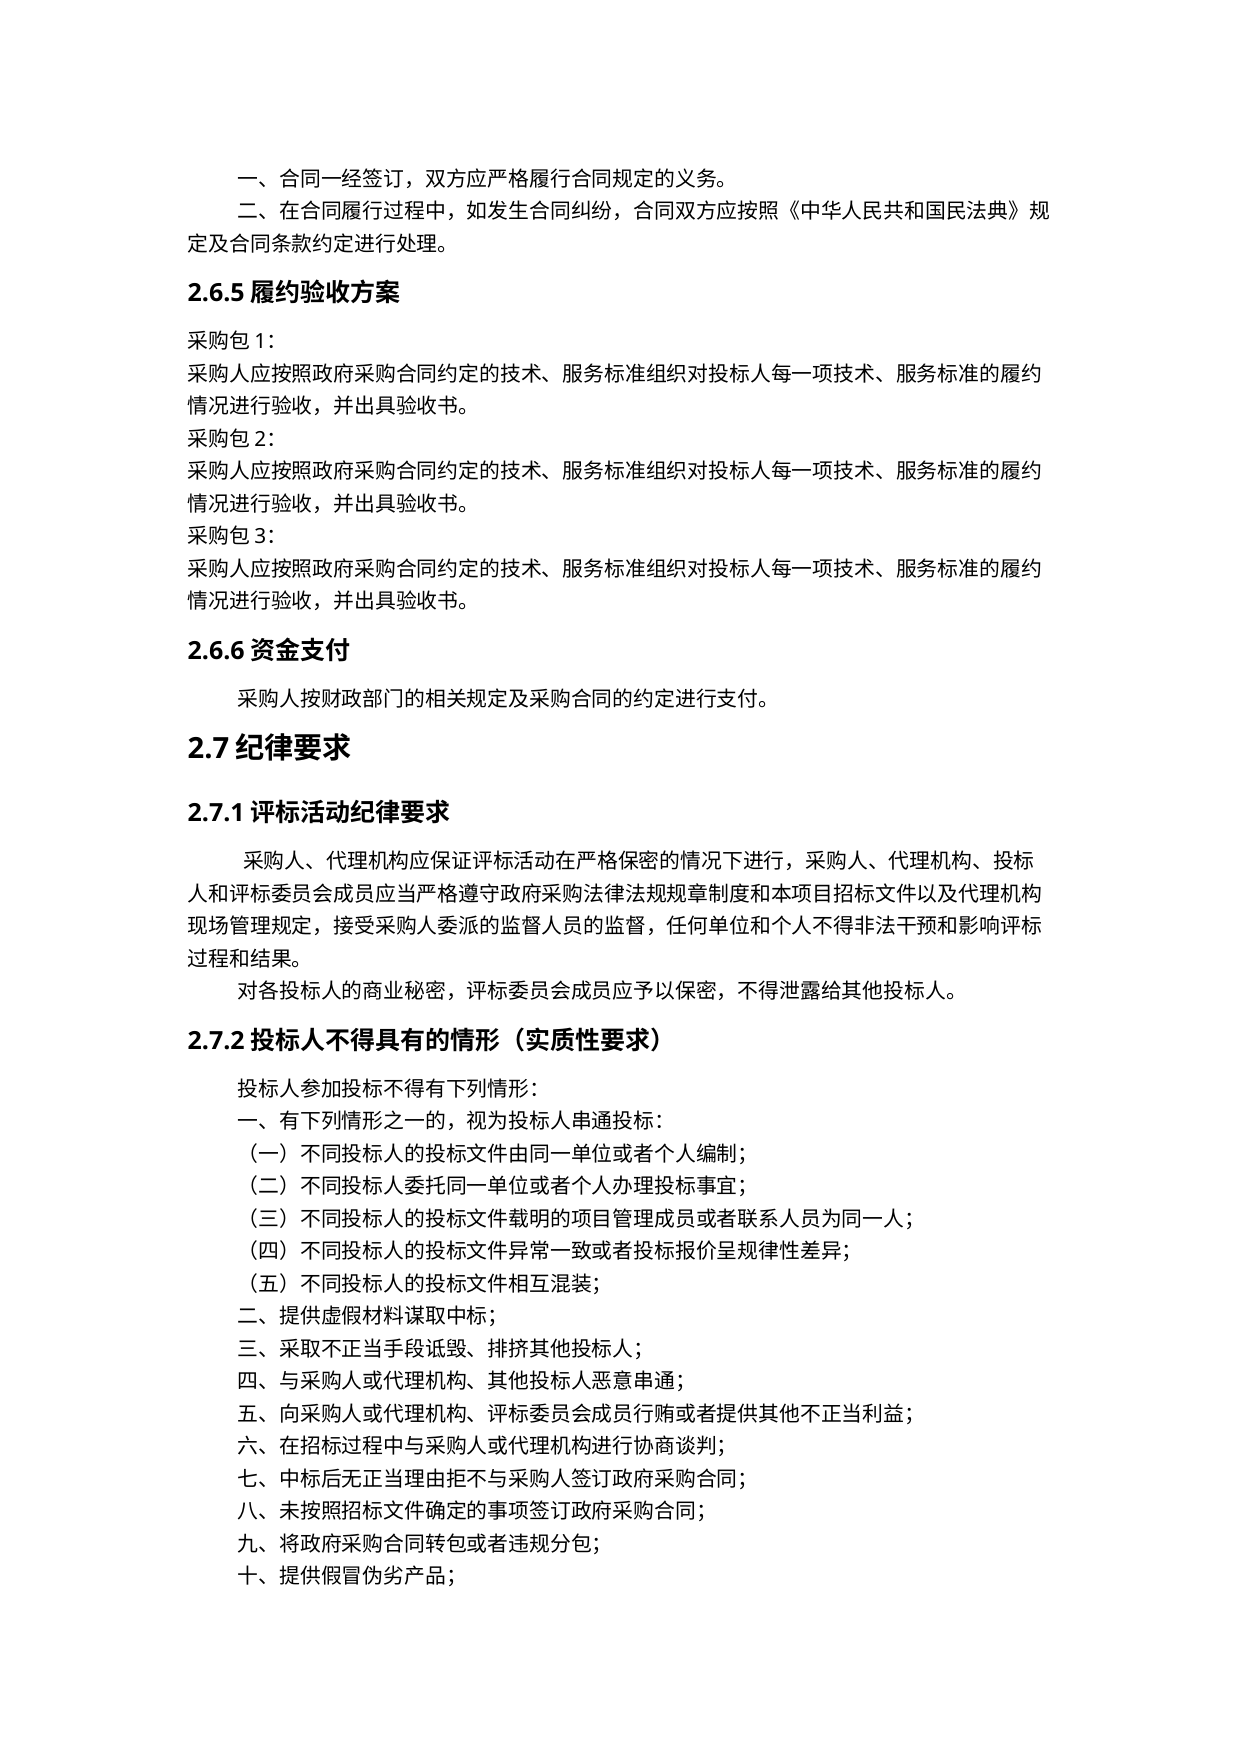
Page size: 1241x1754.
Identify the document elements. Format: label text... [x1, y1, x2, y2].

text 六、在招标过程中与采购人或代理机构进行协商谈判； [187, 1429, 1053, 1462]
text 2.6.5履约验收方案 [187, 259, 1053, 324]
text 四、与采购人或代理机构、其他投标人恶意串通； [187, 1364, 1053, 1397]
text 九、将政府采购合同转包或者违规分包； [187, 1527, 1053, 1559]
text 五、向采购人或代理机构、评标委员会成员行贿或者提供其他不正当利益； [187, 1397, 1053, 1429]
text 采购人按财政部门的相关规定及采购合同的约定进行支付。 [187, 682, 1053, 714]
text 2.7纪律要求 [187, 714, 1053, 779]
text 一、有下列情形之一的，视为投标人串通投标： [187, 1104, 1053, 1137]
text （四）不同投标人的投标文件异常一致或者投标报价呈规律性差异； [187, 1234, 1053, 1267]
text 对各投标人的商业秘密，评标委员会成员应予以保密，不得泄露给其他投标人。 [187, 974, 1053, 1007]
text 七、中标后无正当理由拒不与采购人签订政府采购合同； [187, 1462, 1053, 1494]
text 2.6.6资金支付 [187, 617, 1053, 682]
text 2.7.2投标人不得具有的情形（实质性要求） [187, 1007, 1053, 1072]
text 采购人应按照政府采购合同约定的技术、服务标准组织对投标人每一项技术、服务标准的履约情况进行验收，并出具验收书。 [187, 552, 1053, 617]
text 十、提供假冒伪劣产品； [187, 1559, 1053, 1592]
text （五）不同投标人的投标文件相互混装； [187, 1267, 1053, 1299]
text 二、提供虚假材料谋取中标； [187, 1299, 1053, 1332]
text 采购人、代理机构应保证评标活动在严格保密的情况下进行，采购人、代理机构、投标人和评标委员会成员应当严格遵守政府采购法律法规规章制度和本项目招标文件以及代理机构现场管理规定，接受采购人委派的监督人员的监督，任何单位和个人不得非法干预和影响评标过程和结果。 [187, 844, 1053, 974]
text （二）不同投标人委托同一单位或者个人办理投标事宜； [187, 1169, 1053, 1202]
text 采购包3： [187, 519, 1053, 552]
text 采购人应按照政府采购合同约定的技术、服务标准组织对投标人每一项技术、服务标准的履约情况进行验收，并出具验收书。 [187, 454, 1053, 519]
text （三）不同投标人的投标文件载明的项目管理成员或者联系人员为同一人； [187, 1202, 1053, 1234]
text 投标人参加投标不得有下列情形： [187, 1072, 1053, 1104]
text 采购人应按照政府采购合同约定的技术、服务标准组织对投标人每一项技术、服务标准的履约情况进行验收，并出具验收书。 [187, 357, 1053, 422]
text 二、在合同履行过程中，如发生合同纠纷，合同双方应按照《中华人民共和国民法典》规定及合同条款约定进行处理。 [187, 194, 1053, 259]
text （一）不同投标人的投标文件由同一单位或者个人编制； [187, 1137, 1053, 1169]
text 三、采取不正当手段诋毁、排挤其他投标人； [187, 1332, 1053, 1364]
text 采购包2： [187, 422, 1053, 454]
text 采购包1： [187, 324, 1053, 357]
text 2.7.1评标活动纪律要求 [187, 779, 1053, 844]
text 一、合同一经签订，双方应严格履行合同规定的义务。 [187, 162, 1053, 194]
text 八、未按照招标文件确定的事项签订政府采购合同； [187, 1494, 1053, 1527]
